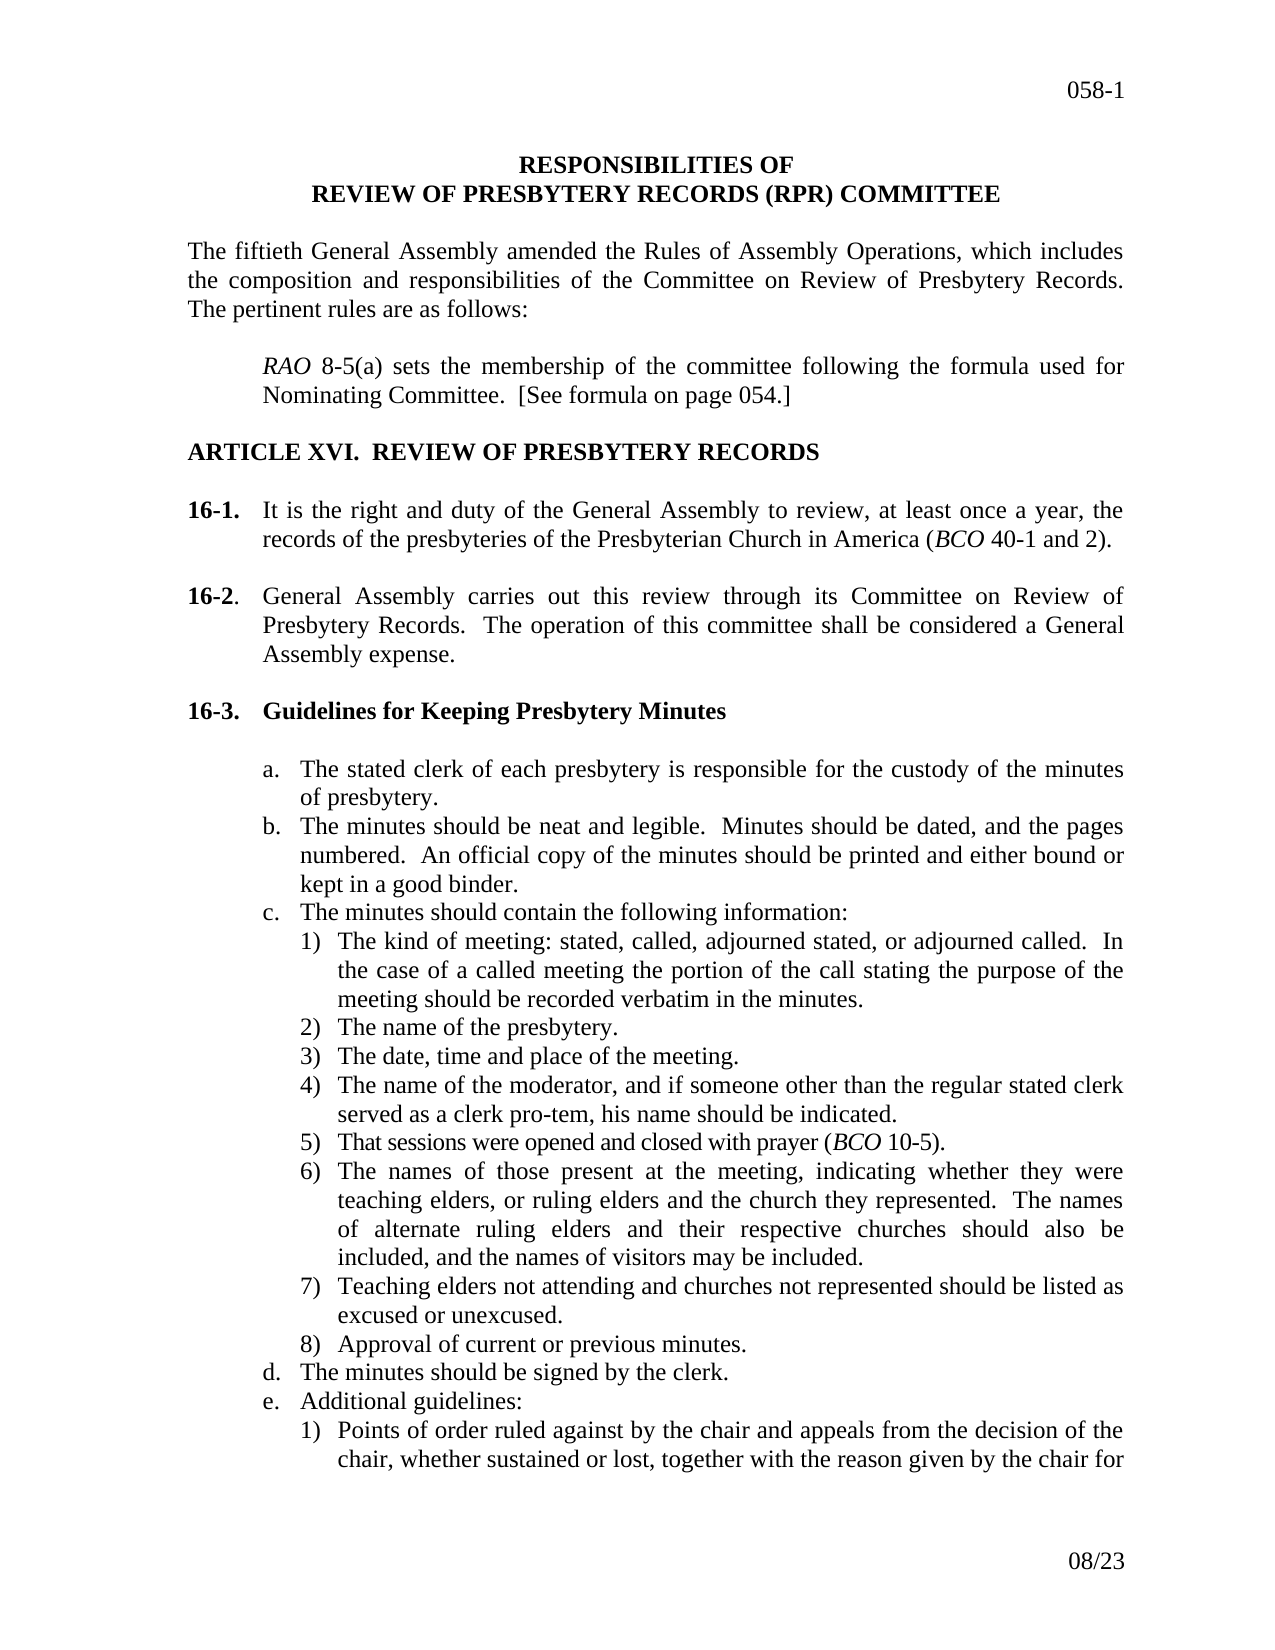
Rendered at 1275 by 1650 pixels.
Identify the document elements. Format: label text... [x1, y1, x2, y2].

text REVIEW OF PRESBYTERY RECORDS (RPR) COMMITTEE [187, 179, 1125, 207]
text 6) The names of those present at the meeting, indicating whether they were teaching elders, or ruling elders and the church they represented. The names of alternate ruling elders and their respective churches should also be included, and the names of visitors may be included. [300, 1156, 1125, 1271]
text e. Additional guidelines: [262, 1386, 1125, 1415]
text 7) Teaching elders not attending and churches not represented should be listed as excused or unexcused. [300, 1271, 1125, 1329]
text RAO 8-5(a) sets the membership of the committee following the formula used for Nominating Committee. [See formula on page 054.] [262, 351, 1125, 409]
text 1) The kind of meeting: stated, called, adjourned stated, or adjourned called. In the case of a called meeting the portion of the call stating the purpose of the meeting should be recorded verbatim in the minutes. [300, 926, 1125, 1012]
text ARTICLE XVi. Review of PresbyterY RECORDS [187, 437, 1125, 466]
text 4) The name of the moderator, and if someone other than the regular stated clerk served as a clerk pro-tem, his name should be indicated. [300, 1070, 1125, 1127]
text b. The minutes should be neat and legible. Minutes should be dated, and the pages numbered. An official copy of the minutes should be printed and either bound or kept in a good binder. [262, 811, 1125, 897]
text d. The minutes should be signed by the clerk. [262, 1357, 1125, 1386]
text 16-2. General Assembly carries out this review through its Committee on Review of Presbytery Records. The operation of this committee shall be considered a General Assembly expense. [187, 581, 1125, 667]
text The fiftieth General Assembly amended the Rules of Assembly Operations, which includes the composition and responsibilities of the Committee on Review of Presbytery Records. The pertinent rules are as follows: [187, 236, 1125, 322]
text 8) Approval of current or previous minutes. [300, 1329, 1125, 1357]
text 5) That sessions were opened and closed with prayer (BCO 10-5). [300, 1127, 1125, 1156]
text 16-1. It is the right and duty of the General Assembly to review, at least once a year, the records of the presbyteries of the Presbyterian Church in America (BCO 40-1 and 2). [187, 495, 1125, 552]
text c. The minutes should contain the following information: [262, 897, 1125, 926]
text 3) The date, time and place of the meeting. [300, 1041, 1125, 1070]
text RESPONSIBILITIES OF [187, 150, 1125, 179]
text 2) The name of the presbytery. [300, 1012, 1125, 1041]
text a. The stated clerk of each presbytery is responsible for the custody of the minutes of presbytery. [262, 754, 1125, 811]
text 16-3. Guidelines for Keeping Presbytery Minutes [187, 696, 1125, 725]
